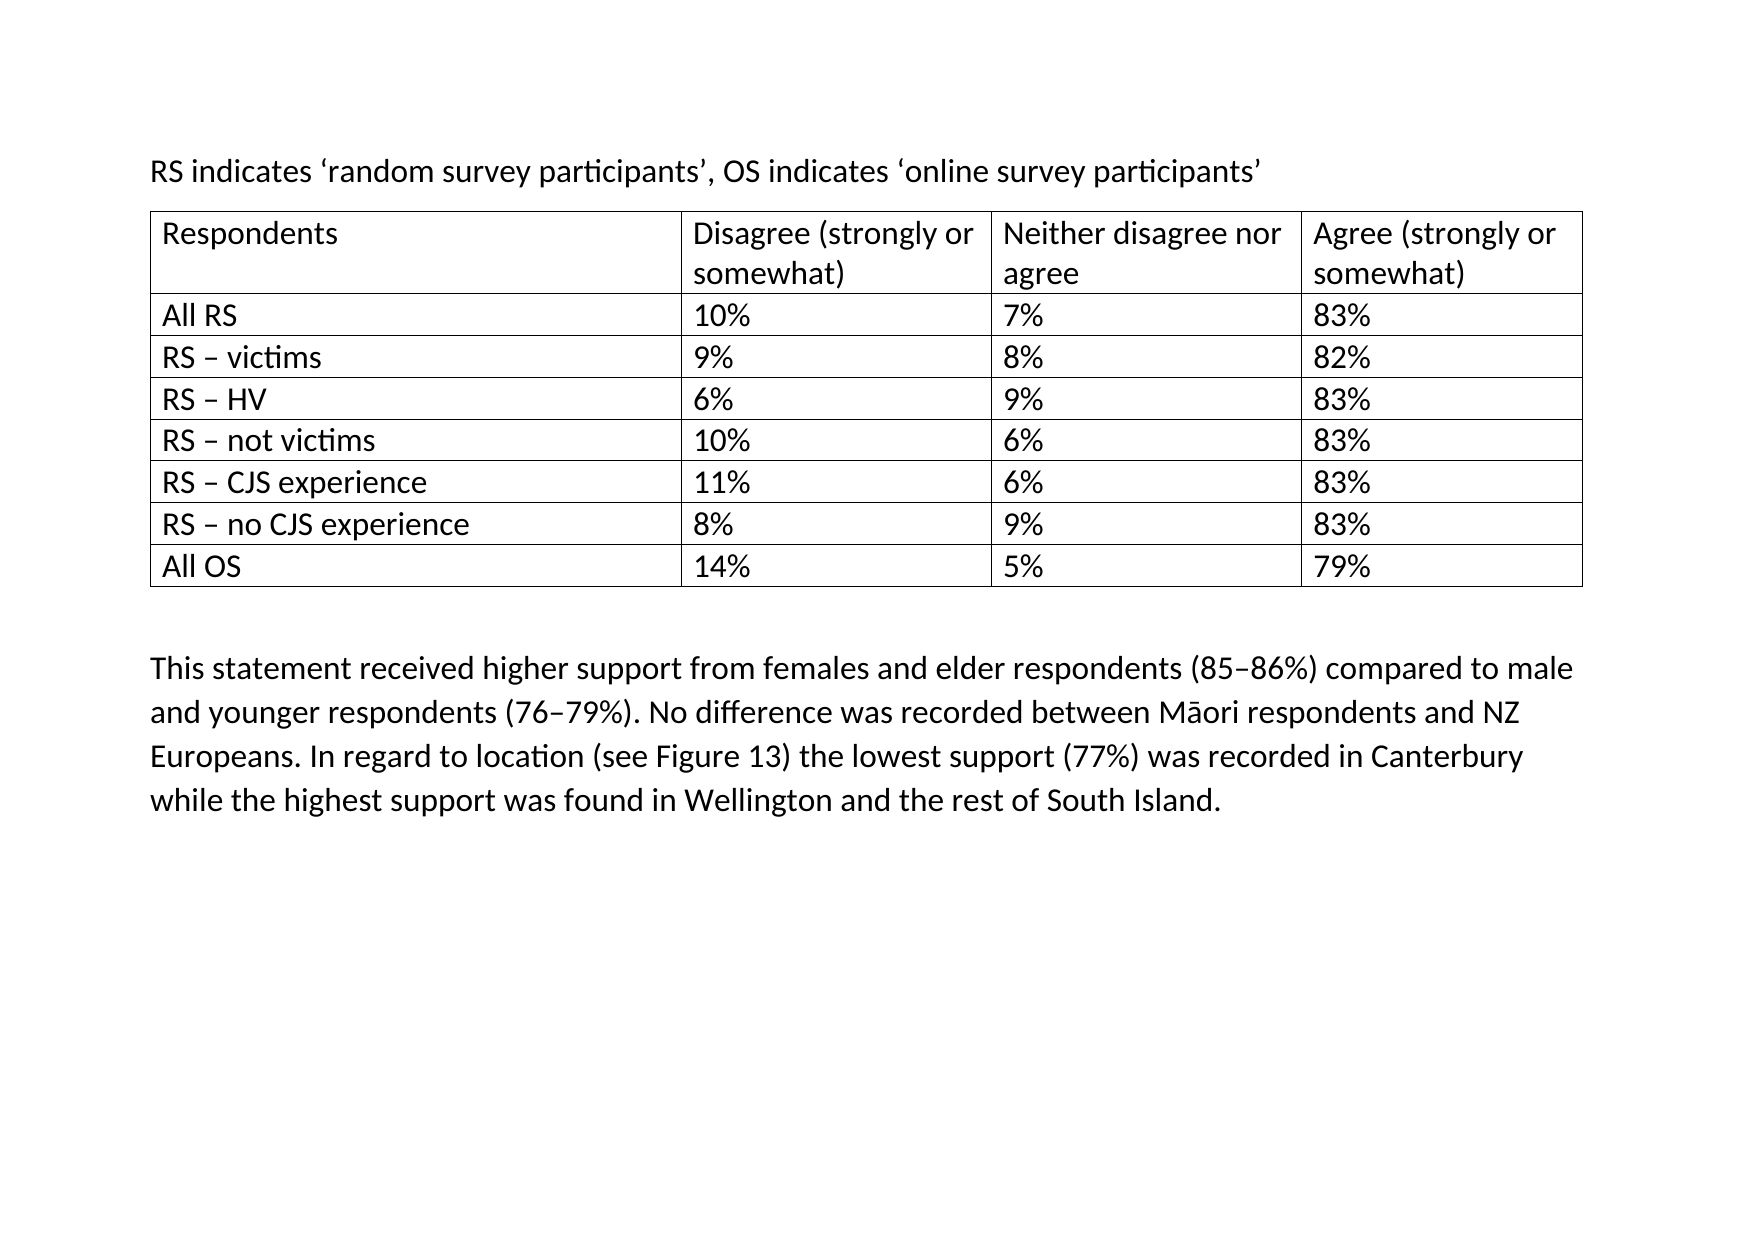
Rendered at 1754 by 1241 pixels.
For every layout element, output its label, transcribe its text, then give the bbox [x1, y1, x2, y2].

table_cell 10% [682, 420, 991, 460]
text RS indicates ‘random survey participants’, OS indicates ‘online survey participants’ [150, 150, 1604, 191]
table_cell 8% [992, 336, 1301, 377]
table_cell 6% [682, 378, 991, 418]
table_cell 79% [1302, 545, 1582, 586]
table_header Agree (strongly or somewhat) [1302, 212, 1582, 293]
table_cell RS – CJS experience [151, 461, 681, 502]
table_cell 83% [1302, 503, 1582, 544]
table_header Neither disagree nor agree [992, 212, 1301, 293]
table_cell 83% [1302, 378, 1582, 418]
table_cell 14% [682, 545, 991, 586]
table_cell 6% [992, 420, 1301, 460]
table_cell All RS [151, 294, 681, 335]
table_cell RS – no CJS experience [151, 503, 681, 544]
table_cell 83% [1302, 461, 1582, 502]
table_cell 8% [682, 503, 991, 544]
table_cell 7% [992, 294, 1301, 335]
table_cell RS – HV [151, 378, 681, 418]
table_cell 5% [992, 545, 1301, 586]
table_cell 10% [682, 294, 991, 335]
table_cell RS – victims [151, 336, 681, 377]
table_cell 83% [1302, 294, 1582, 335]
table_cell All OS [151, 545, 681, 586]
table_cell 82% [1302, 336, 1582, 377]
table_header Disagree (strongly or somewhat) [682, 212, 991, 293]
table_cell 83% [1302, 420, 1582, 460]
table_header Respondents [151, 212, 681, 293]
table_cell 6% [992, 461, 1301, 502]
table_cell 9% [992, 378, 1301, 418]
text This statement received higher support from females and elder respondents (85–86%) compared to male and younger respondents (76–79%). No difference was recorded between Māori respondents and NZ Europeans. In regard to location (see Figure 13) the lowest support (77%) was recorded in Canterbury while the highest support was found in Wellington and the rest of South Island. [150, 647, 1604, 820]
table_cell 9% [992, 503, 1301, 544]
table_cell 9% [682, 336, 991, 377]
table_cell RS – not victims [151, 420, 681, 460]
table_cell 11% [682, 461, 991, 502]
